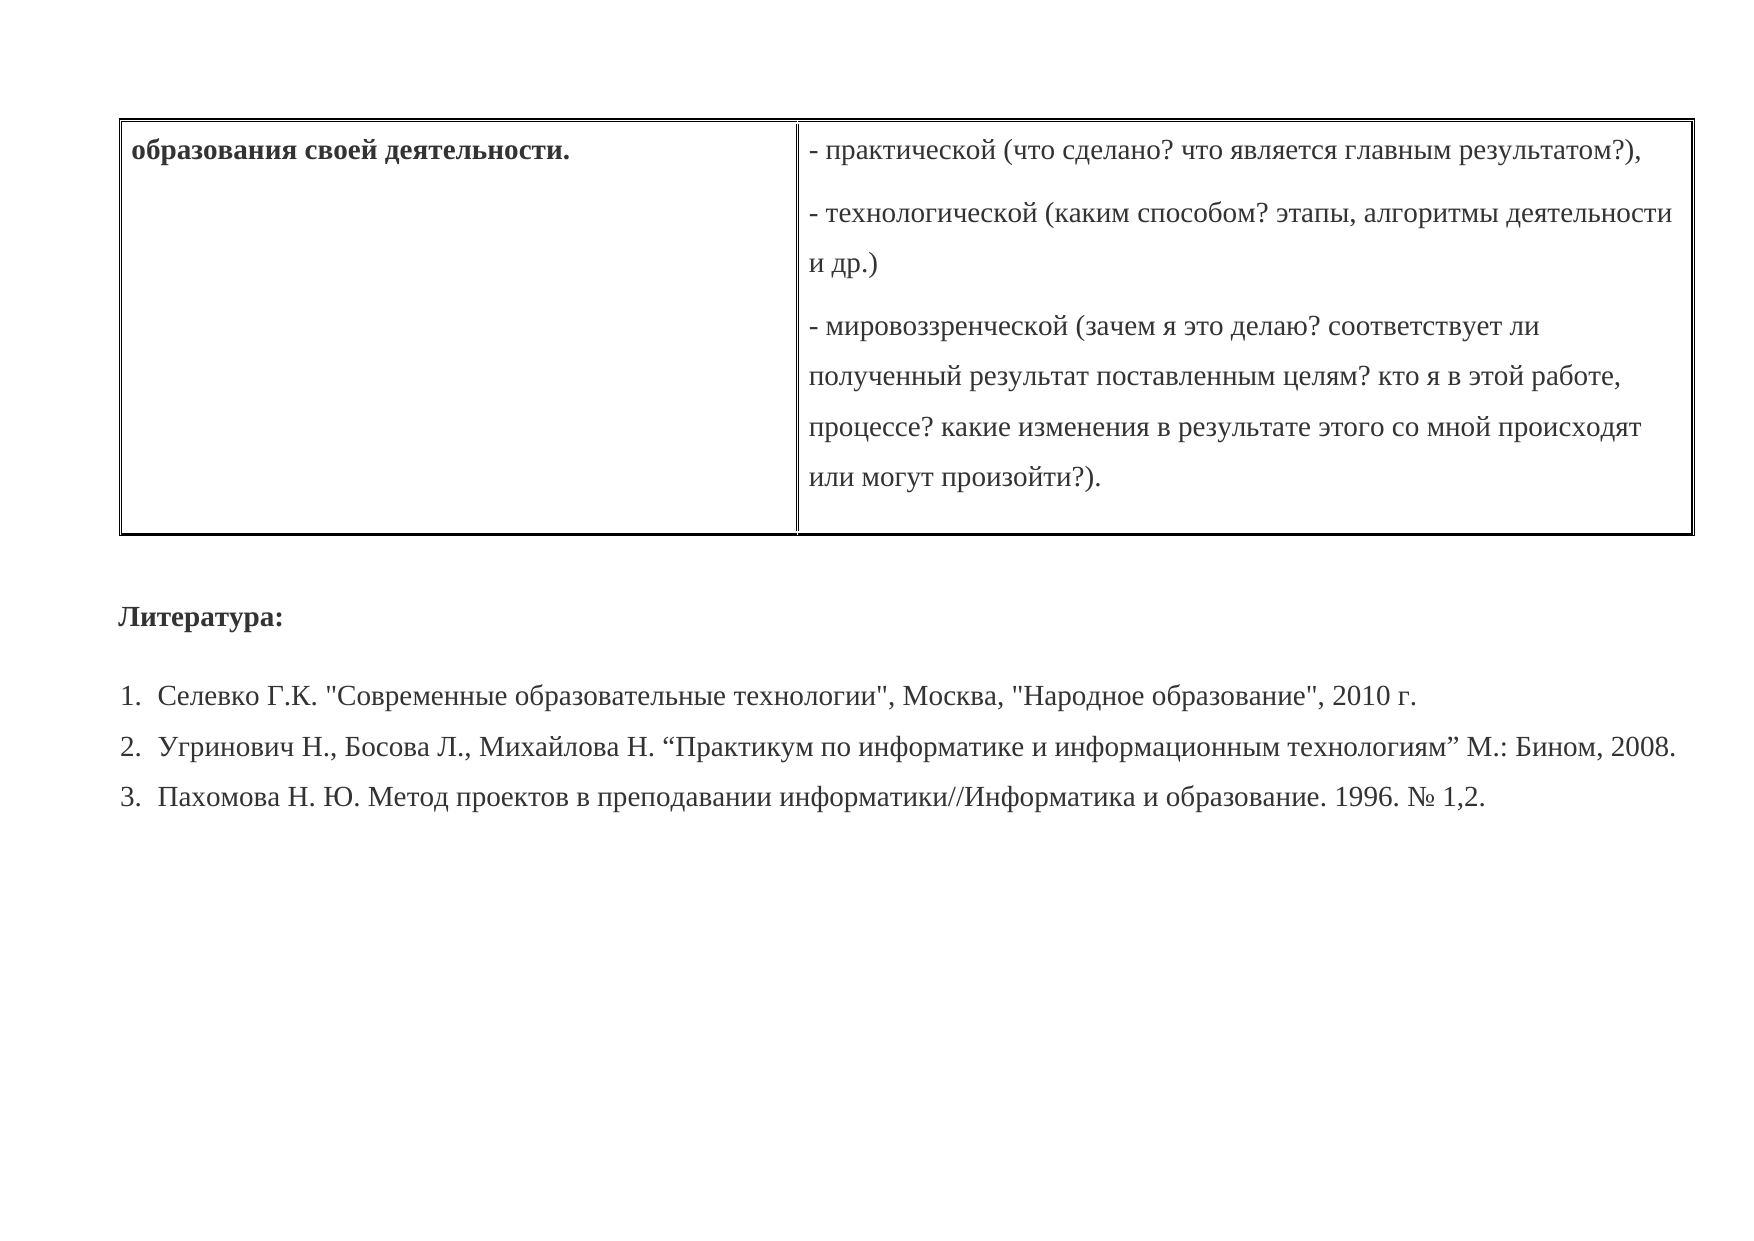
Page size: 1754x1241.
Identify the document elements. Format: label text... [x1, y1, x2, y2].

list Угринович Н., Босова Л., Михайлова Н. “Практикум по информатике и информационным технологиям” М.: Бином, 2008. [120, 729, 1695, 762]
list Селевко Г.К. "Современные образовательные технологии", Москва, "Народное образование", 2010 г. [120, 678, 1695, 712]
list Пахомова Н. Ю. Метод проектов в преподавании информатики//Информатика и образование. 1996. № 1,2. [120, 779, 1695, 812]
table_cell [122, 122, 797, 533]
text Литература: [118, 599, 1695, 632]
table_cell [798, 122, 1691, 533]
